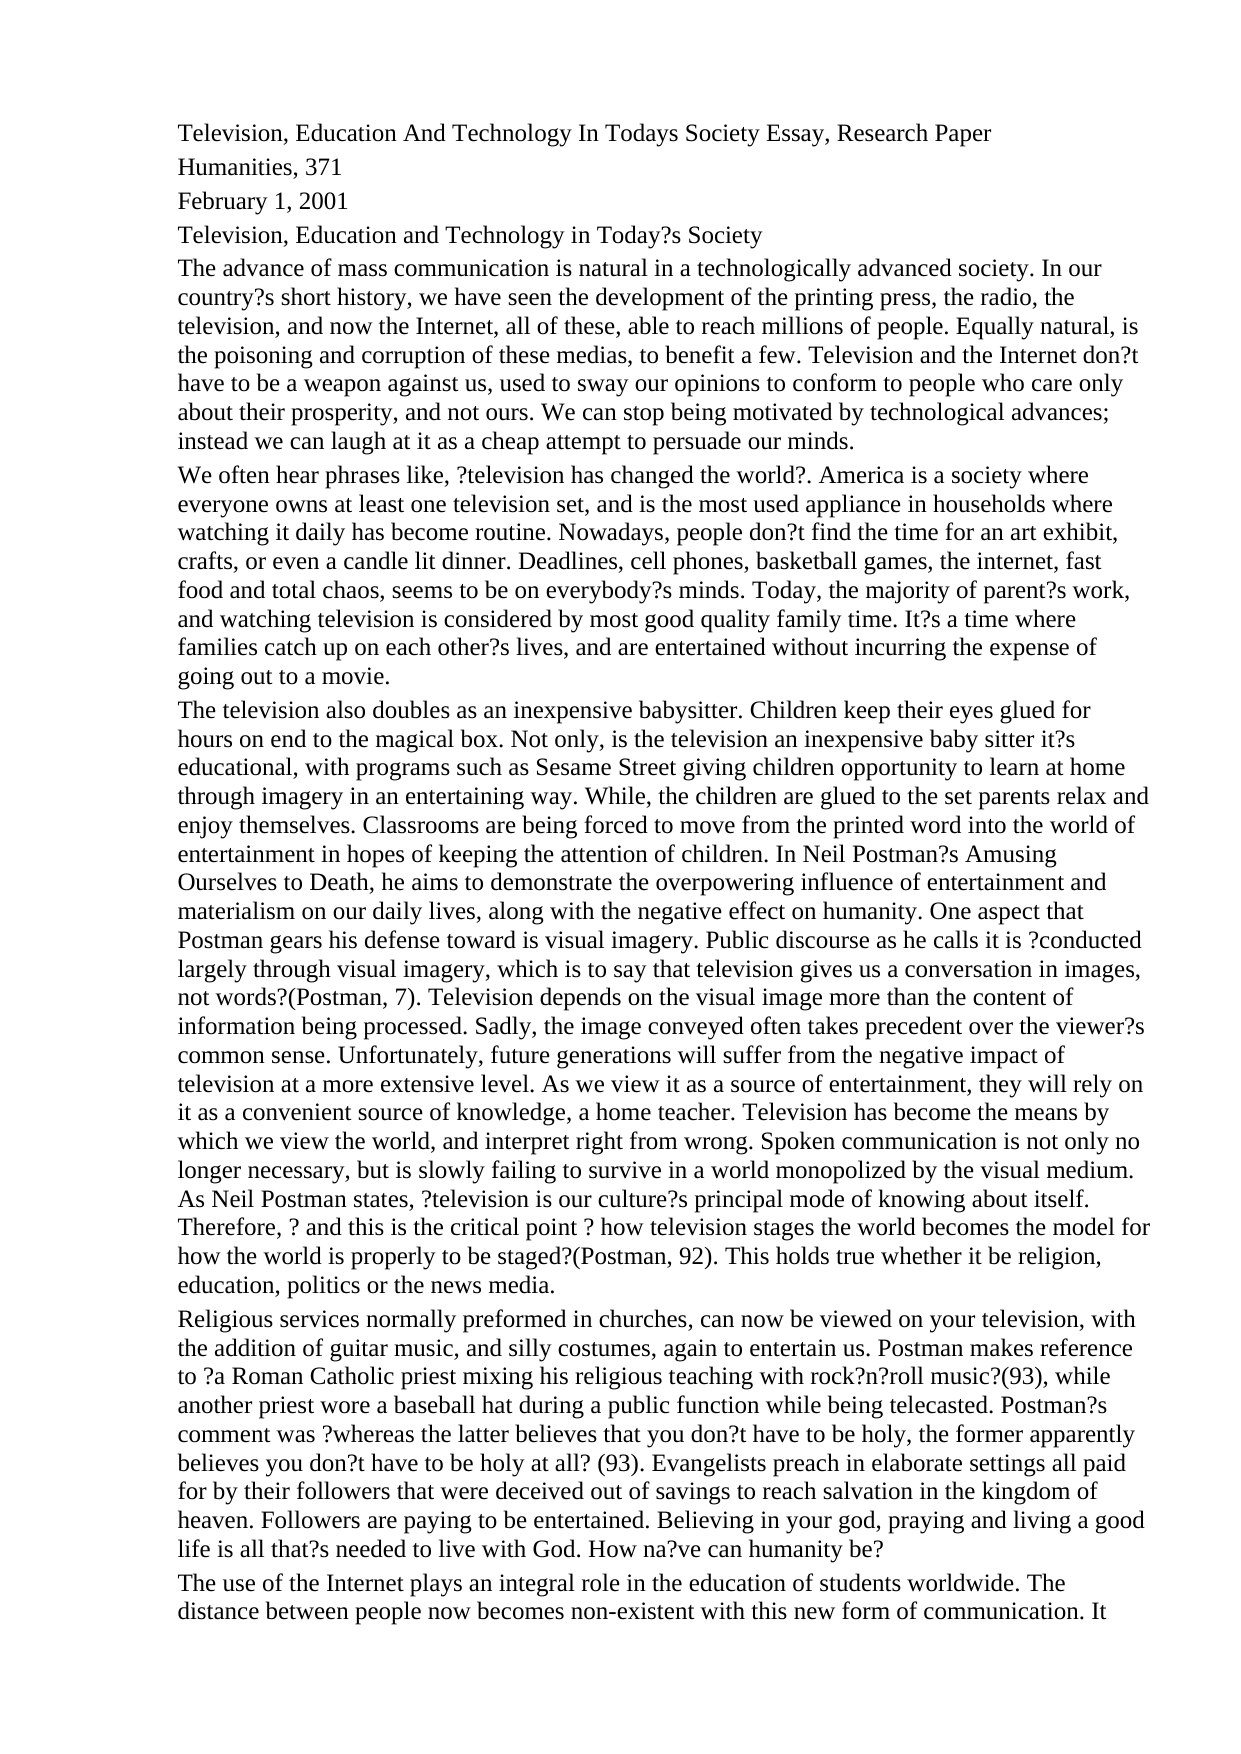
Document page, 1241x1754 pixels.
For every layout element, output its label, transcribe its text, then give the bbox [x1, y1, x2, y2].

text Religious services normally preformed in churches, can now be viewed on your television, with the addition of guitar music, and silly costumes, again to entertain us. Postman makes reference to ?a Roman Catholic priest mixing his religious teaching with rock?n?roll music?(93), while another priest wore a baseball hat during a public function while being telecasted. Postman?s comment was ?whereas the latter believes that you don?t have to be holy, the former apparently believes you don?t have to be holy at all? (93). Evangelists preach in elaborate settings all paid for by their followers that were deceived out of savings to reach salvation in the kingdom of heaven. Followers are paying to be entertained. Believing in your god, praying and living a good life is all that?s needed to live with God. How na?ve can humanity be? [177, 1304, 1152, 1563]
text Humanities, 371 [177, 152, 1152, 181]
text The advance of mass communication is natural in a technologically advanced society. In our country?s short history, we have seen the development of the printing press, the radio, the television, and now the Internet, all of these, able to reach millions of people. Equally natural, is the poisoning and corruption of these medias, to benefit a few. Television and the Internet don?t have to be a weapon against us, used to sway our opinions to conform to people who care only about their prosperity, and not ours. We can stop being motivated by technological advances; instead we can laugh at it as a cheap attempt to persuade our minds. [177, 253, 1152, 455]
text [177, 1568, 1152, 1625]
text Television, Education and Technology in Today?s Society [177, 220, 1152, 248]
text Television, Education And Technology In Todays Society Essay, Research Paper [177, 118, 1152, 147]
text February 1, 2001 [177, 186, 1152, 214]
text The television also doubles as an inexpensive babysitter. Children keep their eyes glued for hours on end to the magical box. Not only, is the television an inexpensive baby sitter it?s educational, with programs such as Sesame Street giving children opportunity to learn at home through imagery in an entertaining way. While, the children are glued to the set parents relax and enjoy themselves. Classrooms are being forced to move from the printed word into the world of entertainment in hopes of keeping the attention of children. In Neil Postman?s Amusing Ourselves to Death, he aims to demonstrate the overpowering influence of entertainment and materialism on our daily lives, along with the negative effect on humanity. One aspect that Postman gears his defense toward is visual imagery. Public discourse as he calls it is ?conducted largely through visual imagery, which is to say that television gives us a conversation in images, not words?(Postman, 7). Television depends on the visual image more than the content of information being processed. Sadly, the image conveyed often takes precedent over the viewer?s common sense. Unfortunately, future generations will suffer from the negative impact of television at a more extensive level. As we view it as a source of entertainment, they will rely on it as a convenient source of knowledge, a home teacher. Television has become the means by which we view the world, and interpret right from wrong. Spoken communication is not only no longer necessary, but is slowly failing to survive in a world monopolized by the visual medium. As Neil Postman states, ?television is our culture?s principal mode of knowing about itself. Therefore, ? and this is the critical point ? how television stages the world becomes the model for how the world is properly to be staged?(Postman, 92). This holds true whether it be religion, education, politics or the news media. [177, 695, 1152, 1299]
text We often hear phrases like, ?television has changed the world?. America is a society where everyone owns at least one television set, and is the most used appliance in households where watching it daily has become routine. Nowadays, people don?t find the time for an art exhibit, crafts, or even a candle lit dinner. Deadlines, cell phones, basketball games, the internet, fast food and total chaos, seems to be on everybody?s minds. Today, the majority of parent?s work, and watching television is considered by most good quality family time. It?s a time where families catch up on each other?s lives, and are entertained without incurring the expense of going out to a movie. [177, 460, 1152, 690]
